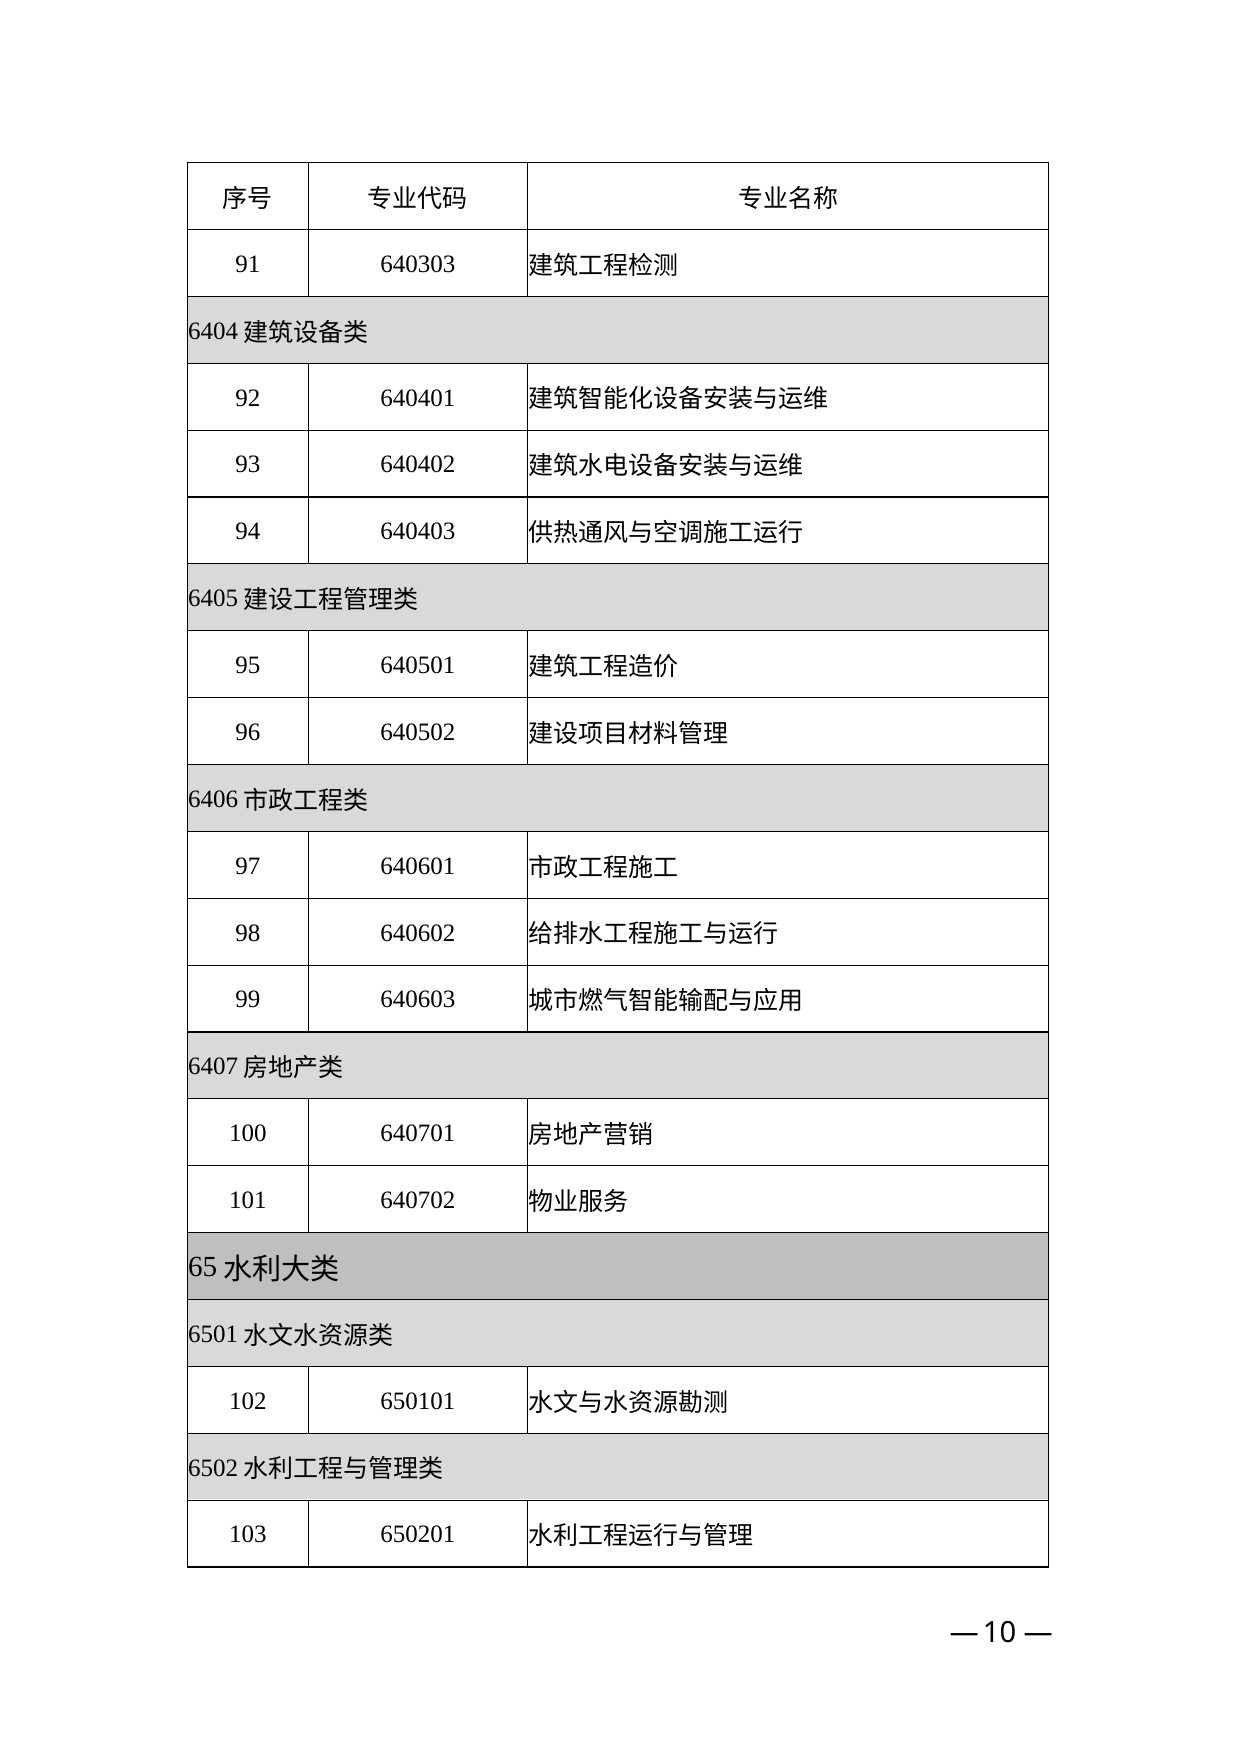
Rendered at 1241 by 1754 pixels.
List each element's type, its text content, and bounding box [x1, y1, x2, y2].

table_cell 65水利大类 [188, 1233, 1048, 1299]
table_cell 房地产营销 [528, 1099, 1048, 1165]
table_cell 98 [188, 899, 308, 964]
table_cell 640303 [309, 230, 527, 296]
table_cell 6406市政工程类 [188, 765, 1048, 831]
table_cell 6407房地产类 [188, 1033, 1048, 1098]
table_cell 102 [188, 1367, 308, 1433]
table_cell 水文与水资源勘测 [528, 1367, 1048, 1433]
table_cell 建筑智能化设备安装与运维 [528, 364, 1048, 429]
table_cell 建筑工程造价 [528, 631, 1048, 697]
table_cell 640403 [309, 498, 527, 563]
table_cell 94 [188, 498, 308, 563]
table_cell 建筑工程检测 [528, 230, 1048, 296]
table_cell 97 [188, 832, 308, 898]
table_cell 市政工程施工 [528, 832, 1048, 898]
table_cell 99 [188, 966, 308, 1031]
table_cell 640501 [309, 631, 527, 697]
table_cell 640601 [309, 832, 527, 898]
table_cell 640603 [309, 966, 527, 1031]
table_cell 城市燃气智能输配与应用 [528, 966, 1048, 1031]
table_cell 物业服务 [528, 1166, 1048, 1232]
table_cell 95 [188, 631, 308, 697]
table_header 序号 [188, 163, 308, 229]
table_cell 103 [188, 1501, 308, 1566]
table_cell 640702 [309, 1166, 527, 1232]
table_cell 6405建设工程管理类 [188, 564, 1048, 630]
table_cell 640602 [309, 899, 527, 964]
table_cell 650201 [309, 1501, 527, 1566]
table_cell 640402 [309, 431, 527, 496]
table_cell 6502水利工程与管理类 [188, 1434, 1048, 1499]
table_header 专业代码 [309, 163, 527, 229]
table_cell 91 [188, 230, 308, 296]
table_cell 640701 [309, 1099, 527, 1165]
table_cell 给排水工程施工与运行 [528, 899, 1048, 964]
table_cell 6501水文水资源类 [188, 1300, 1048, 1366]
table_cell 92 [188, 364, 308, 429]
table_cell 640401 [309, 364, 527, 429]
table_cell 640502 [309, 698, 527, 764]
table_cell 6404建筑设备类 [188, 297, 1048, 363]
table_cell 101 [188, 1166, 308, 1232]
table_cell 建筑水电设备安装与运维 [528, 431, 1048, 496]
table_cell 93 [188, 431, 308, 496]
table_cell 100 [188, 1099, 308, 1165]
table_cell 96 [188, 698, 308, 764]
table_header 专业名称 [528, 163, 1048, 229]
table_cell 建设项目材料管理 [528, 698, 1048, 764]
table_cell 水利工程运行与管理 [528, 1501, 1048, 1566]
table_cell 供热通风与空调施工运行 [528, 498, 1048, 563]
table_cell 650101 [309, 1367, 527, 1433]
